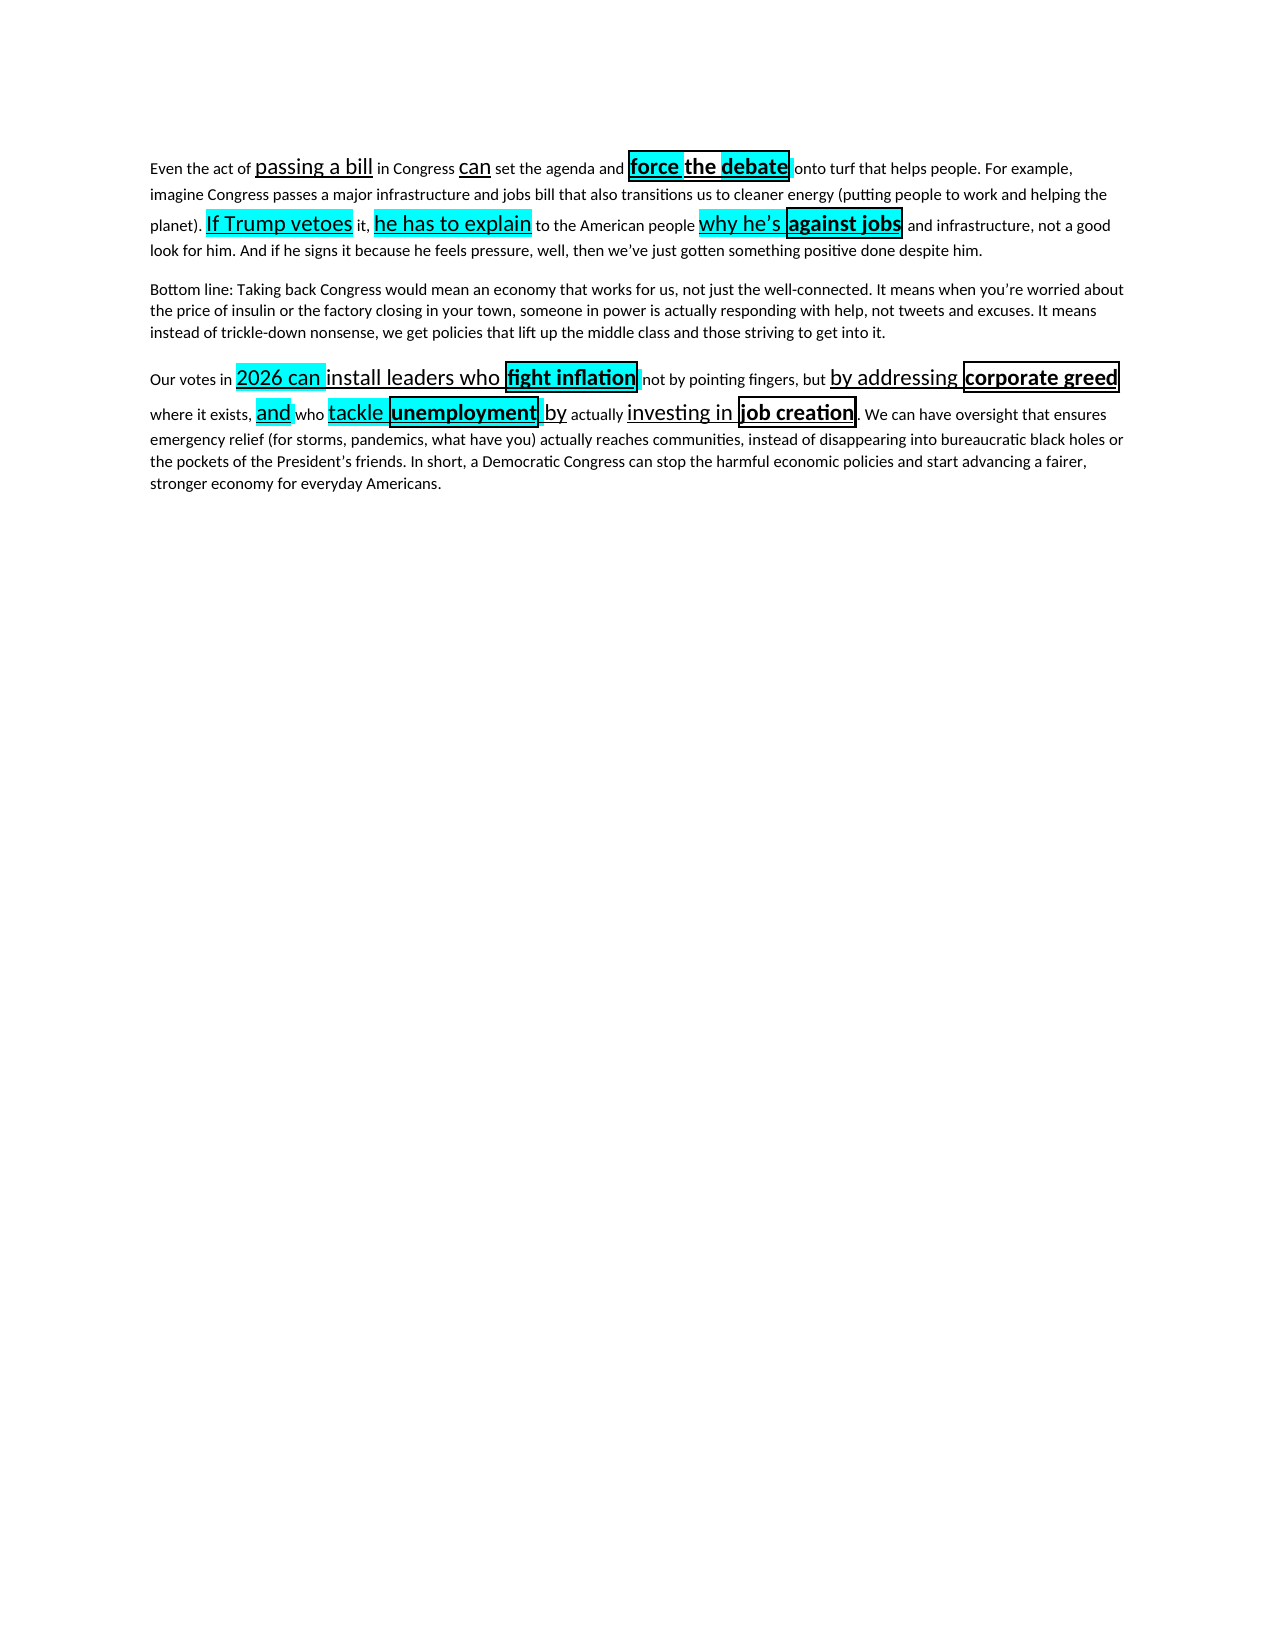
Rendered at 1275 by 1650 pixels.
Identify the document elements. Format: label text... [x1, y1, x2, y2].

text Bottom line: Taking back Congress would mean an economy that works for us, not just the well-connected. It means when you’re worried about the price of insulin or the factory closing in your town, someone in power is actually responding with help, not tweets and excuses. It means instead of trickle-down nonsense, we get policies that lift up the middle class and those striving to get into it. [150, 279, 1125, 343]
text Our votes in 2026 can install leaders who fight inflation not by pointing fingers, but by addressing corporate greed where it exists, and who tackle unemployment by actually investing in job creation. We can have oversight that ensures emergency relief (for storms, pandemics, what have you) actually reaches communities, instead of disappearing into bureaucratic black holes or the pockets of the President’s friends. In short, a Democratic Congress can stop the harmful economic policies and start advancing a fairer, stronger economy for everyday Americans. [150, 361, 1125, 494]
text Even the act of passing a bill in Congress can set the agenda and force the debate onto turf that helps people. For example, imagine Congress passes a major infrastructure and jobs bill that also transitions us to cleaner energy (putting people to work and helping the planet). If Trump vetoes it, he has to explain to the American people why he’s against jobs and infrastructure, not a good look for him. And if he signs it because he feels pressure, well, then we’ve just gotten something positive done despite him. [150, 150, 1125, 261]
